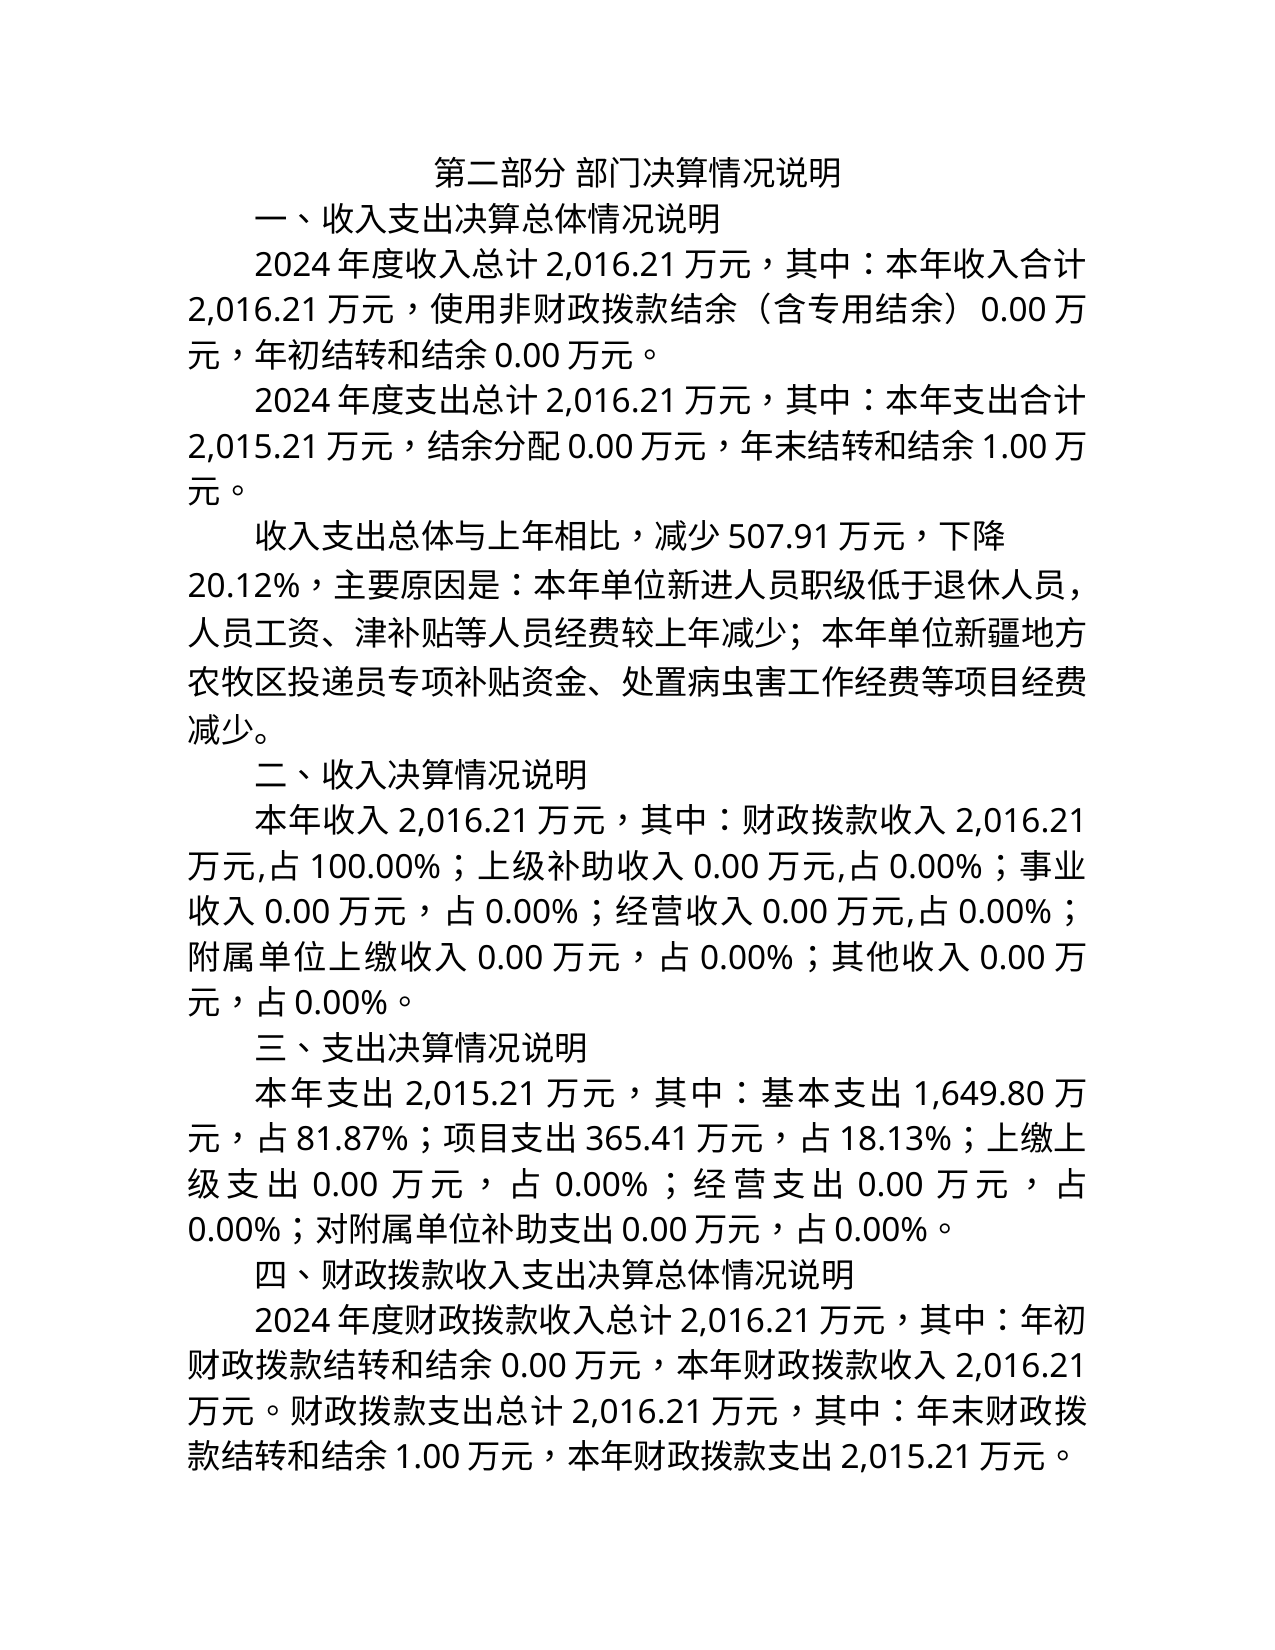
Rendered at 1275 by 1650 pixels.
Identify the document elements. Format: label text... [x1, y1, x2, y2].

text 收入支出总体与上年相比，减少507.91万元，下降20.12%，主要原因是：本年单位新进人员职级低于退休人员，人员工资、津补贴等人员经费较上年减少；本年单位新疆地方农牧区投递员专项补贴资金、处置病虫害工作经费等项目经费减少。 [187, 513, 1087, 752]
text 一、收入支出决算总体情况说明 [187, 195, 1087, 241]
text 四、财政拨款收入支出决算总体情况说明 [187, 1251, 1087, 1297]
text 2024年度财政拨款收入总计2,016.21万元，其中：年初财政拨款结转和结余0.00万元，本年财政拨款收入2,016.21万元。财政拨款支出总计2,016.21万元，其中：年末财政拨款结转和结余1.00万元，本年财政拨款支出2,015.21万元。 [187, 1297, 1087, 1478]
text 第二部分 部门决算情况说明 [187, 150, 1087, 195]
text 本年收入2,016.21万元，其中：财政拨款收入2,016.21万元,占100.00%；上级补助收入0.00万元,占0.00%；事业收入0.00万元，占0.00%；经营收入0.00万元,占0.00%；附属单位上缴收入0.00万元，占0.00%；其他收入0.00万元，占0.00%。 [187, 797, 1087, 1024]
text 2024年度收入总计2,016.21万元，其中：本年收入合计2,016.21万元，使用非财政拨款结余（含专用结余）0.00万元，年初结转和结余0.00万元。 [187, 241, 1087, 377]
text 2024年度支出总计2,016.21万元，其中：本年支出合计2,015.21万元，结余分配0.00万元，年末结转和结余1.00万元。 [187, 377, 1087, 513]
text 二、收入决算情况说明 [187, 752, 1087, 797]
text 本年支出2,015.21万元，其中：基本支出1,649.80万元，占81.87%；项目支出365.41万元，占18.13%；上缴上级支出0.00万元，占0.00%；经营支出0.00万元，占0.00%；对附属单位补助支出0.00万元，占0.00%。 [187, 1070, 1087, 1251]
text 三、支出决算情况说明 [187, 1024, 1087, 1070]
